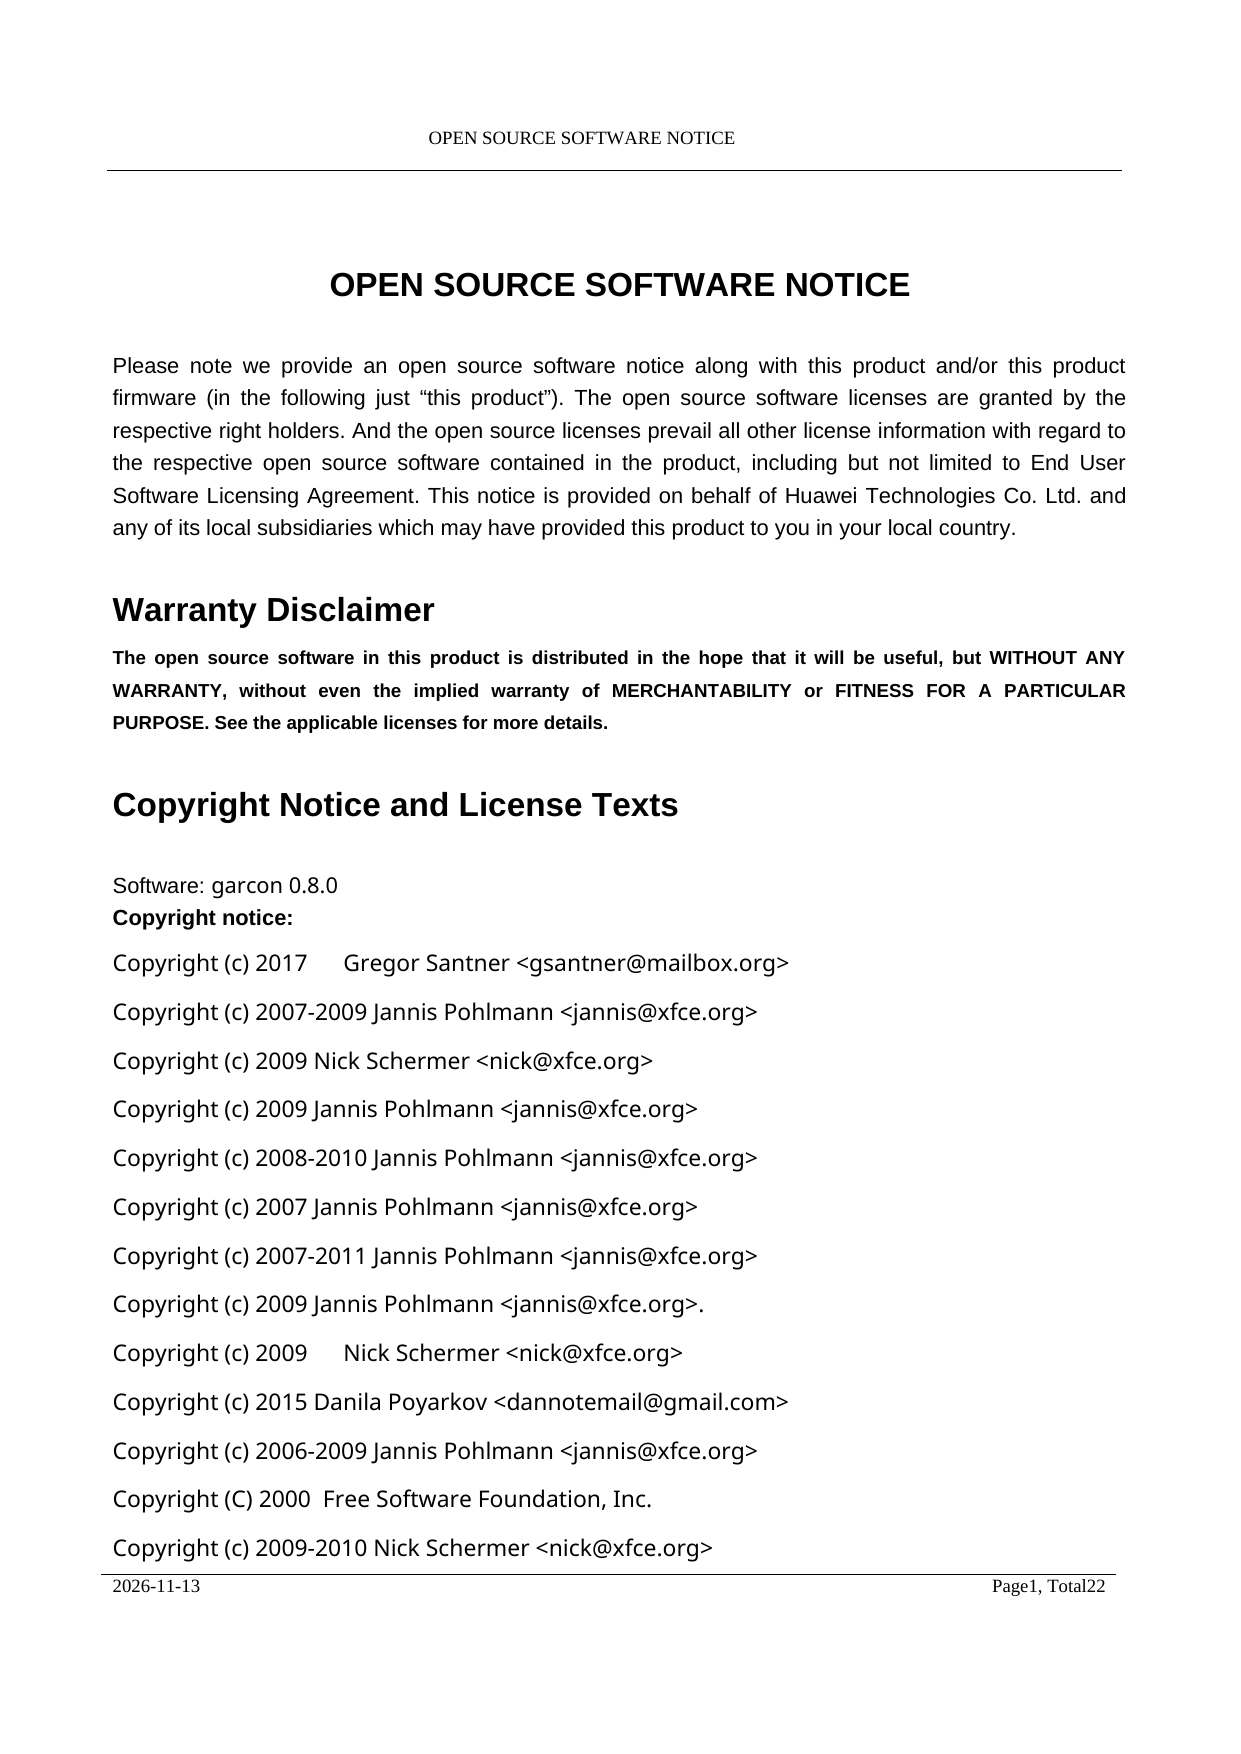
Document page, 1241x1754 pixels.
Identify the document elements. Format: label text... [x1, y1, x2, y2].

text Warranty Disclaimer [112, 576, 1128, 641]
text Please note we provide an open source software notice along with this product and/or this product firmware (in the following just “this product”). The open source software licenses are granted by the respective right holders. And the open source licenses prevail all other license information with regard to the respective open source software contained in the product, including but not limited to End User Software Licensing Agreement. This notice is provided on behalf of Huawei Technologies Co. Ltd. and any of its local subsidiaries which may have provided this product to you in your local country. [112, 349, 1128, 544]
text OPEN SOURCE SOFTWARE NOTICE [112, 251, 1128, 316]
text The open source software in this product is distributed in the hope that it will be useful, but WITHOUT ANY WARRANTY, without even the implied warranty of MERCHANTABILITY or FITNESS FOR A PARTICULAR PURPOSE. See the applicable licenses for more details. [112, 641, 1128, 739]
text Copyright Notice and License Texts [112, 771, 1128, 836]
text Copyright notice: [112, 901, 1128, 934]
text Software: garcon 0.8.0 [112, 869, 1128, 901]
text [112, 947, 1128, 1564]
